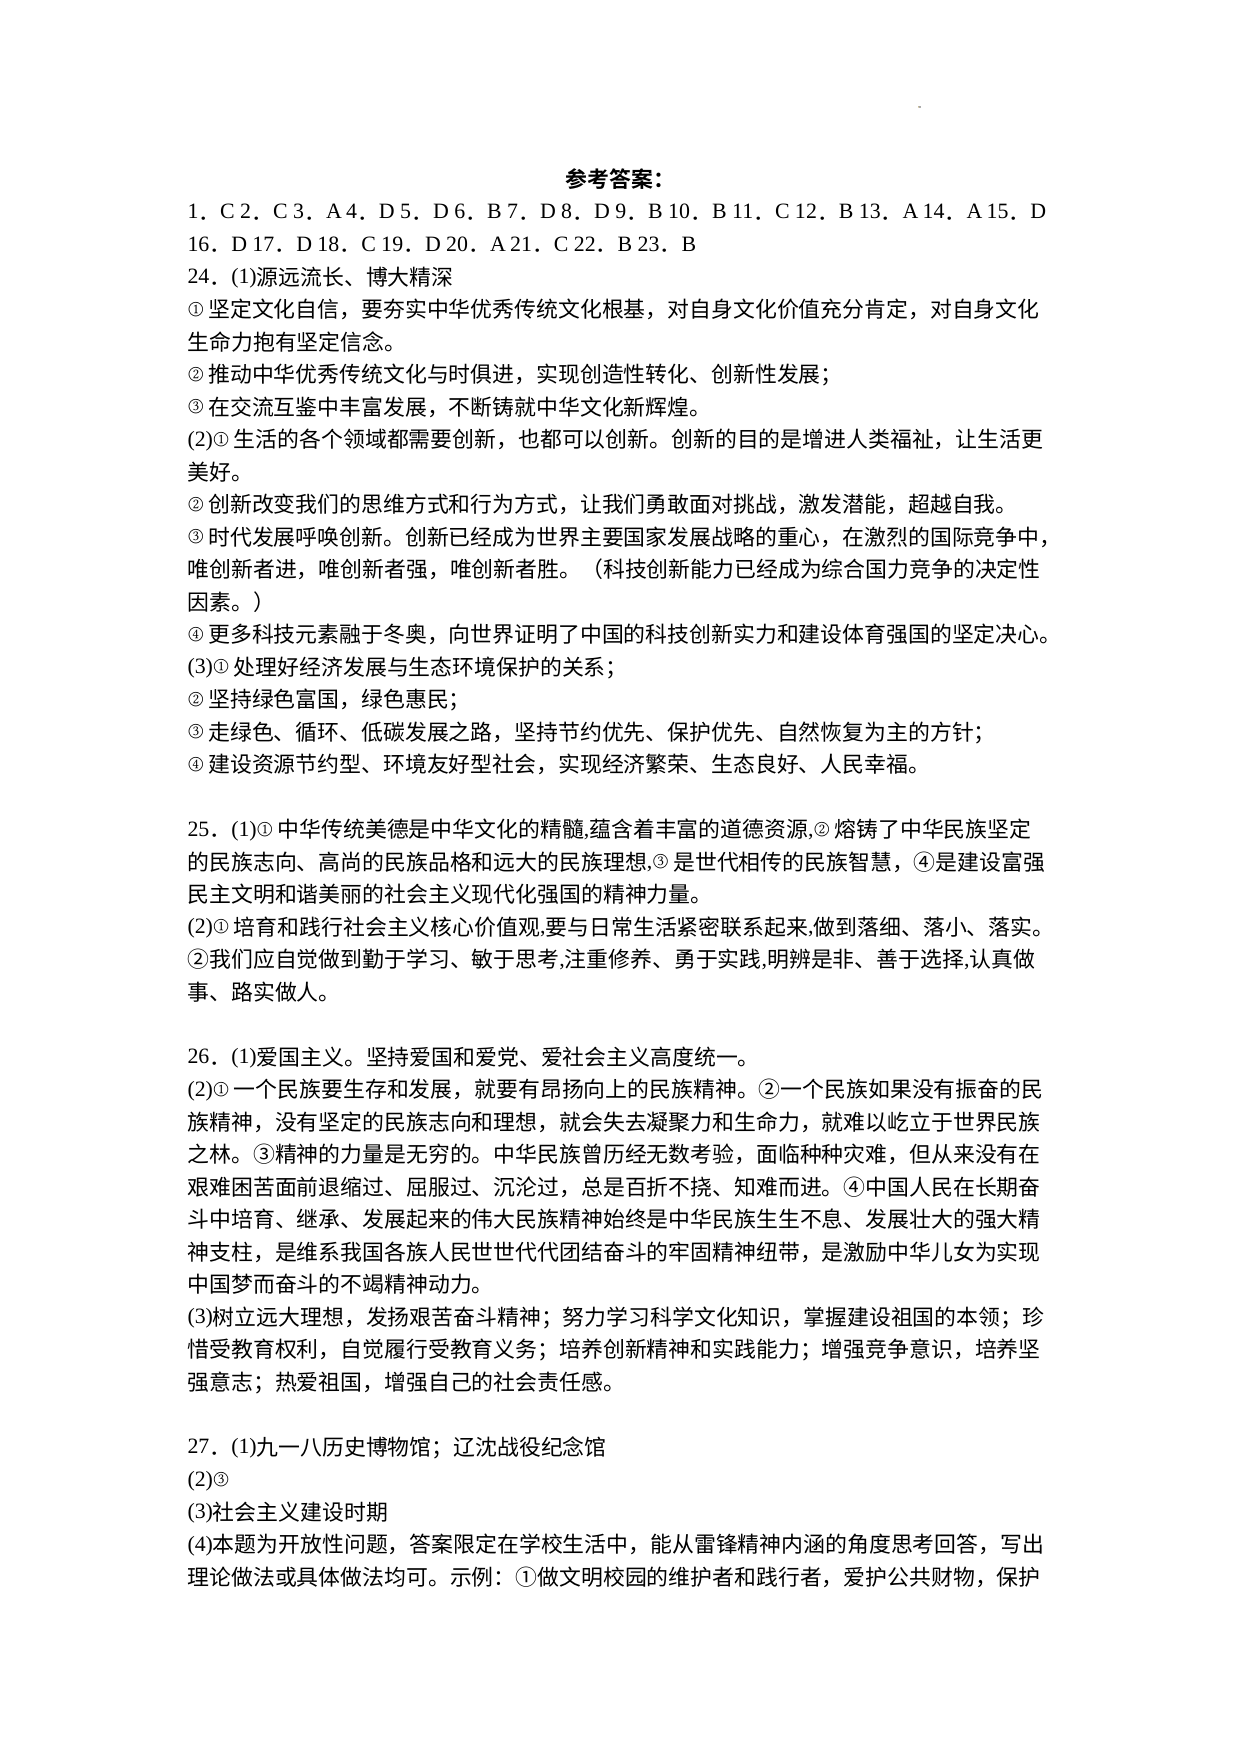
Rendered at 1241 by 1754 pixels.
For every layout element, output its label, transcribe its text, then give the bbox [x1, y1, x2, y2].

text (3)树立远大理想，发扬艰苦奋斗精神；努力学习科学文化知识，掌握建设祖国的本领；珍惜受教育权利，自觉履行受教育义务；培养创新精神和实践能力；增强竞争意识，培养坚强意志；热爱祖国，增强自己的社会责任感。 [187, 1299, 1053, 1397]
text ①坚定文化自信，要夯实中华优秀传统文化根基，对自身文化价值充分肯定，对自身文化生命力抱有坚定信念。 [187, 292, 1053, 357]
text ②坚持绿色富国，绿色惠民； [187, 682, 1053, 714]
text ④更多科技元素融于冬奥，向世界证明了中国的科技创新实力和建设体育强国的坚定决心。 [187, 617, 1053, 649]
text ③在交流互鉴中丰富发展，不断铸就中华文化新辉煌。 [187, 389, 1053, 422]
text (2)①一个民族要生存和发展，就要有昂扬向上的民族精神。②一个民族如果没有振奋的民族精神，没有坚定的民族志向和理想，就会失去凝聚力和生命力，就难以屹立于世界民族之林。③精神的力量是无穷的。中华民族曾历经无数考验，面临种种灾难，但从来没有在艰难困苦面前退缩过、屈服过、沉沦过，总是百折不挠、知难而进。④中国人民在长期奋斗中培育、继承、发展起来的伟大民族精神始终是中华民族生生不息、发展壮大的强大精神支柱，是维系我国各族人民世世代代团结奋斗的牢固精神纽带，是激励中华儿女为实现中国梦而奋斗的不竭精神动力。 [187, 1072, 1053, 1299]
text (2)①生活的各个领域都需要创新，也都可以创新。创新的目的是增进人类福祉，让生活更美好。 [187, 422, 1053, 487]
text 25．(1)①中华传统美德是中华文化的精髓,蕴含着丰富的道德资源,②熔铸了中华民族坚定的民族志向、高尚的民族品格和远大的民族理想,③是世代相传的民族智慧，④是建设富强民主文明和谐美丽的社会主义现代化强国的精神力量。 [187, 812, 1053, 909]
text (3)社会主义建设时期 [187, 1494, 1053, 1527]
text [187, 1527, 1053, 1592]
text 参考答案： [187, 162, 1053, 194]
text ②推动中华优秀传统文化与时俱进，实现创造性转化、创新性发展； [187, 357, 1053, 389]
text (3)①处理好经济发展与生态环境保护的关系； [187, 649, 1053, 682]
text 1．C 2．C 3．A 4．D 5．D 6．B 7．D 8．D 9．B 10．B 11．C 12．B 13．A 14．A 15．D 16．D 17．D 18．C 19．D 20．A 21．C 22．B 23．B [187, 194, 1053, 259]
text ③时代发展呼唤创新。创新已经成为世界主要国家发展战略的重心，在激烈的国际竞争中，唯创新者进，唯创新者强，唯创新者胜。（科技创新能力已经成为综合国力竞争的决定性因素。） [187, 519, 1053, 617]
text ③走绿色、循环、低碳发展之路，坚持节约优先、保护优先、自然恢复为主的方针； [187, 714, 1053, 747]
text (2)③ [187, 1462, 1053, 1494]
text 24．(1)源远流长、博大精深 [187, 259, 1053, 292]
text ②创新改变我们的思维方式和行为方式，让我们勇敢面对挑战，激发潜能，超越自我。 [187, 487, 1053, 519]
text 26．(1)爱国主义。坚持爱国和爱党、爱社会主义高度统一。 [187, 1039, 1053, 1072]
text 27．(1)九一八历史博物馆；辽沈战役纪念馆 [187, 1429, 1053, 1462]
text (2)①培育和践行社会主义核心价值观,要与日常生活紧密联系起来,做到落细、落小、落实。②我们应自觉做到勤于学习、敏于思考,注重修养、勇于实践,明辨是非、善于选择,认真做事、路实做人。 [187, 909, 1053, 1007]
text ④建设资源节约型、环境友好型社会，实现经济繁荣、生态良好、人民幸福。 [187, 747, 1053, 779]
